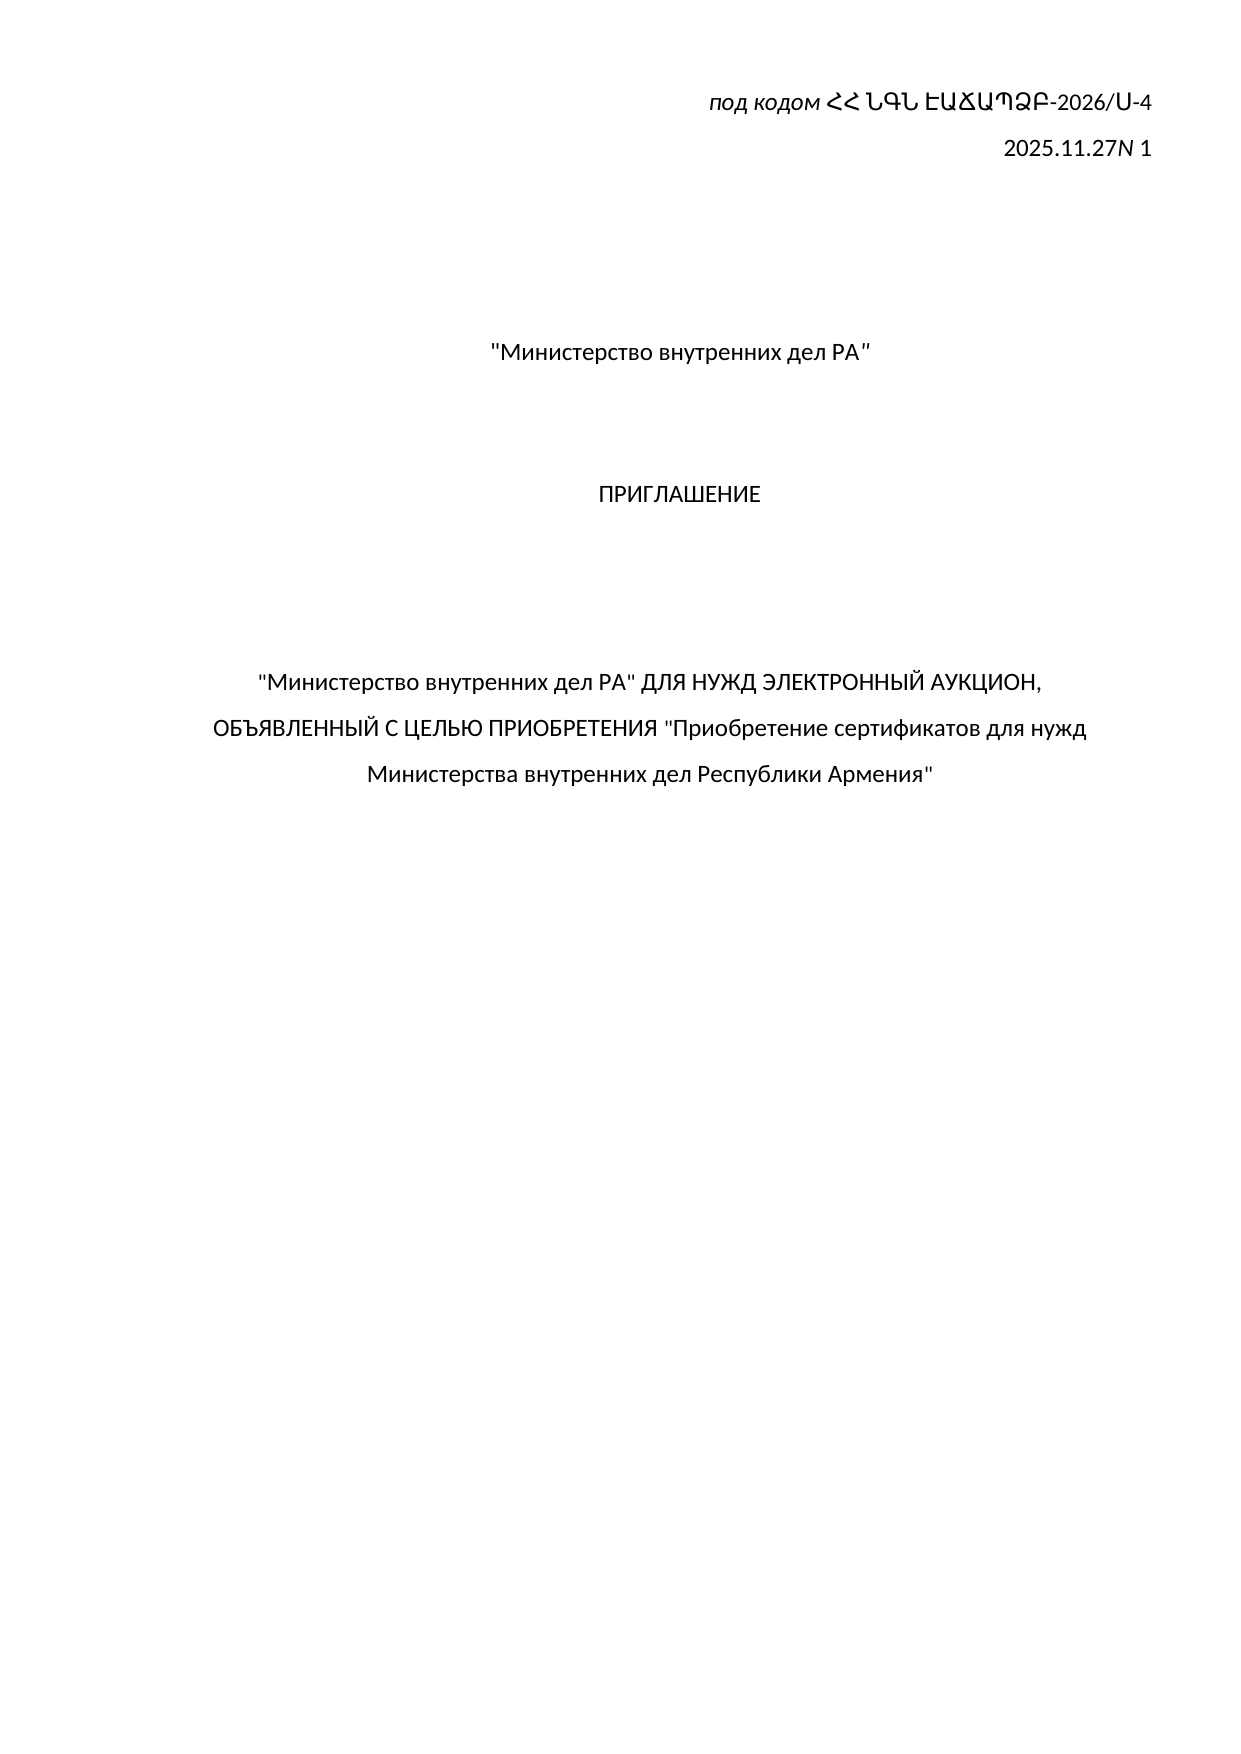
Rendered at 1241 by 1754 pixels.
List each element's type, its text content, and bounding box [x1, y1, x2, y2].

text под кодом ՀՀ ՆԳՆ ԷԱՃԱՊՁԲ-2026/Ս-4 2025.11.27 N 1 [148, 86, 1152, 163]
text ОБЪЯВЛЕННЫЙ С ЦЕЛЬЮ ПРИОБРЕТЕНИЯ "Приобретение сертификатов для нужд Министерства внутренних дел Республики Армения" [148, 712, 1152, 788]
text "Министерство внутренних дел РА" ДЛЯ НУЖД ЭЛЕКТРОННЫЙ АУКЦИОН, [148, 666, 1152, 697]
text "Министерство внутренних дел РА" [148, 336, 1152, 367]
text ПРИГЛАШЕНИЕ [148, 478, 1152, 508]
